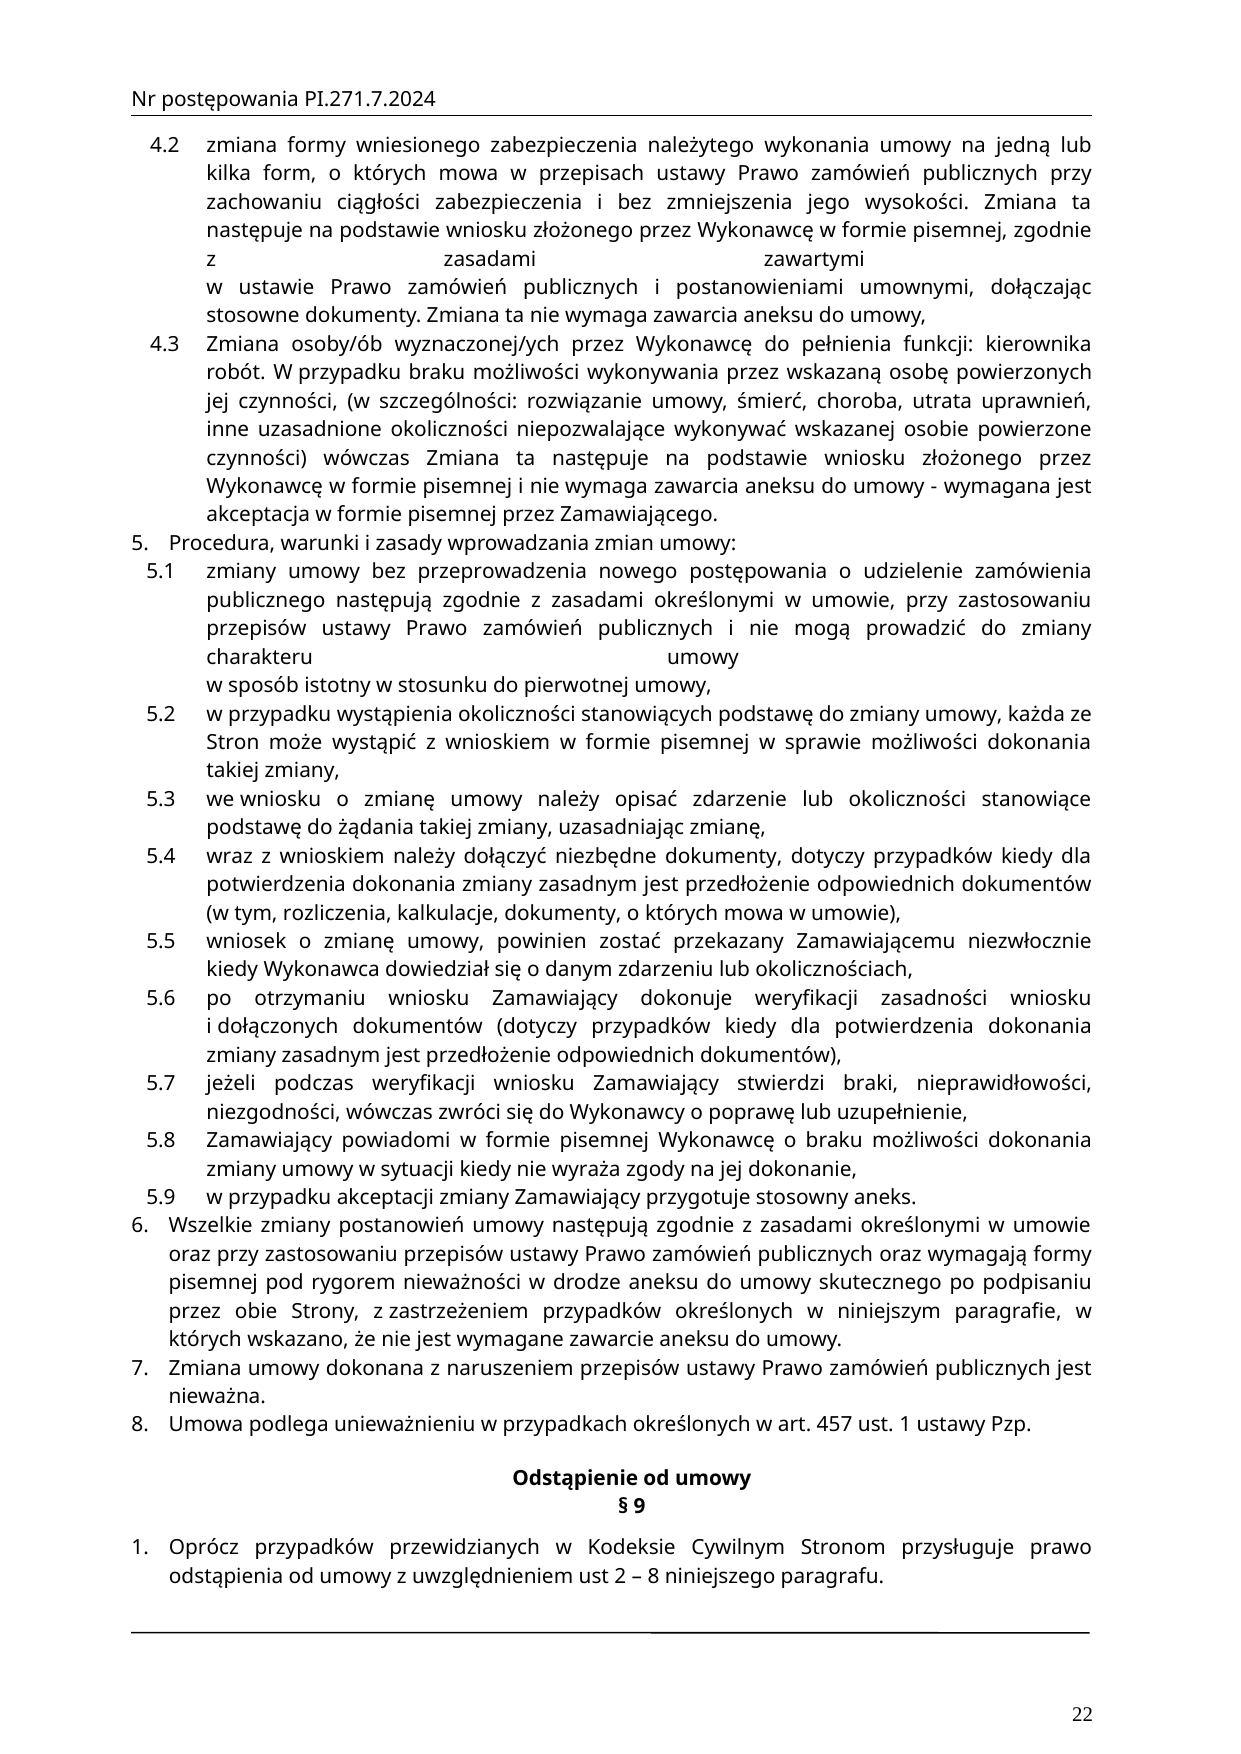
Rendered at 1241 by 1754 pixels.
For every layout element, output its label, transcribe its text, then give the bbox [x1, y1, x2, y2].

list w przypadku akceptacji zmiany Zamawiający przygotuje stosowny aneks. [146, 1182, 1092, 1211]
list Zmiana umowy dokonana z naruszeniem przepisów ustawy Prawo zamówień publicznych jest nieważna. [131, 1353, 1092, 1409]
list wniosek o zmianę umowy, powinien zostać przekazany Zamawiającemu niezwłocznie kiedy Wykonawca dowiedział się o danym zdarzeniu lub okolicznościach, [146, 926, 1092, 983]
list zmiany umowy bez przeprowadzenia nowego postępowania o udzielenie zamówienia publicznego następują zgodnie z zasadami określonymi w umowie, przy zastosowaniu przepisów ustawy Prawo zamówień publicznych i nie mogą prowadzić do zmiany charakteru umowy w sposób istotny w stosunku do pierwotnej umowy, [146, 556, 1092, 699]
list zmiana formy wniesionego zabezpieczenia należytego wykonania umowy na jedną lub kilka form, o których mowa w przepisach ustawy Prawo zamówień publicznych przy zachowaniu ciągłości zabezpieczenia i bez zmniejszenia jego wysokości. Zmiana ta następuje na podstawie wniosku złożonego przez Wykonawcę w formie pisemnej, zgodnie z zasadami zawartymi w ustawie Prawo zamówień publicznych i postanowieniami umownymi, dołączając stosowne dokumenty. Zmiana ta nie wymaga zawarcia aneksu do umowy, [150, 130, 1092, 329]
list Zmiana osoby/ób wyznaczonej/ych przez Wykonawcę do pełnienia funkcji: kierownika robót. W przypadku braku możliwości wykonywania przez wskazaną osobę powierzonych jej czynności, (w szczególności: rozwiązanie umowy, śmierć, choroba, utrata uprawnień, inne uzasadnione okoliczności niepozwalające wykonywać wskazanej osobie powierzone czynności) wówczas Zmiana ta następuje na podstawie wniosku złożonego przez Wykonawcę w formie pisemnej i nie wymaga zawarcia aneksu do umowy - wymagana jest akceptacja w formie pisemnej przez Zamawiającego. [150, 329, 1092, 528]
list Umowa podlega unieważnieniu w przypadkach określonych w art. 457 ust. 1 ustawy Pzp. [131, 1409, 1092, 1438]
subtitle Odstąpienie od umowy [171, 1463, 1092, 1491]
list Oprócz przypadków przewidzianych w Kodeksie Cywilnym Stronom przysługuje prawo odstąpienia od umowy z uwzględnieniem ust 2 – 8 niniejszego paragrafu. [131, 1532, 1092, 1589]
subtitle § 9 [171, 1491, 1092, 1520]
list jeżeli podczas weryfikacji wniosku Zamawiający stwierdzi braki, nieprawidłowości, niezgodności, wówczas zwróci się do Wykonawcy o poprawę lub uzupełnienie, [146, 1068, 1092, 1125]
list Wszelkie zmiany postanowień umowy następują zgodnie z zasadami określonymi w umowie oraz przy zastosowaniu przepisów ustawy Prawo zamówień publicznych oraz wymagają formy pisemnej pod rygorem nieważności w drodze aneksu do umowy skutecznego po podpisaniu przez obie Strony, z zastrzeżeniem przypadków określonych w niniejszym paragrafie, w których wskazano, że nie jest wymagane zawarcie aneksu do umowy. [131, 1211, 1092, 1353]
list po otrzymaniu wniosku Zamawiający dokonuje weryfikacji zasadności wniosku i dołączonych dokumentów (dotyczy przypadków kiedy dla potwierdzenia dokonania zmiany zasadnym jest przedłożenie odpowiednich dokumentów), [146, 983, 1092, 1068]
list we wniosku o zmianę umowy należy opisać zdarzenie lub okoliczności stanowiące podstawę do żądania takiej zmiany, uzasadniając zmianę, [146, 784, 1092, 841]
list w przypadku wystąpienia okoliczności stanowiących podstawę do zmiany umowy, każda ze Stron może wystąpić z wnioskiem w formie pisemnej w sprawie możliwości dokonania takiej zmiany, [146, 699, 1092, 784]
list Zamawiający powiadomi w formie pisemnej Wykonawcę o braku możliwości dokonania zmiany umowy w sytuacji kiedy nie wyraża zgody na jej dokonanie, [146, 1125, 1092, 1182]
list Procedura, warunki i zasady wprowadzania zmian umowy: [131, 528, 1092, 556]
list wraz z wnioskiem należy dołączyć niezbędne dokumenty, dotyczy przypadków kiedy dla potwierdzenia dokonania zmiany zasadnym jest przedłożenie odpowiednich dokumentów (w tym, rozliczenia, kalkulacje, dokumenty, o których mowa w umowie), [146, 841, 1092, 926]
